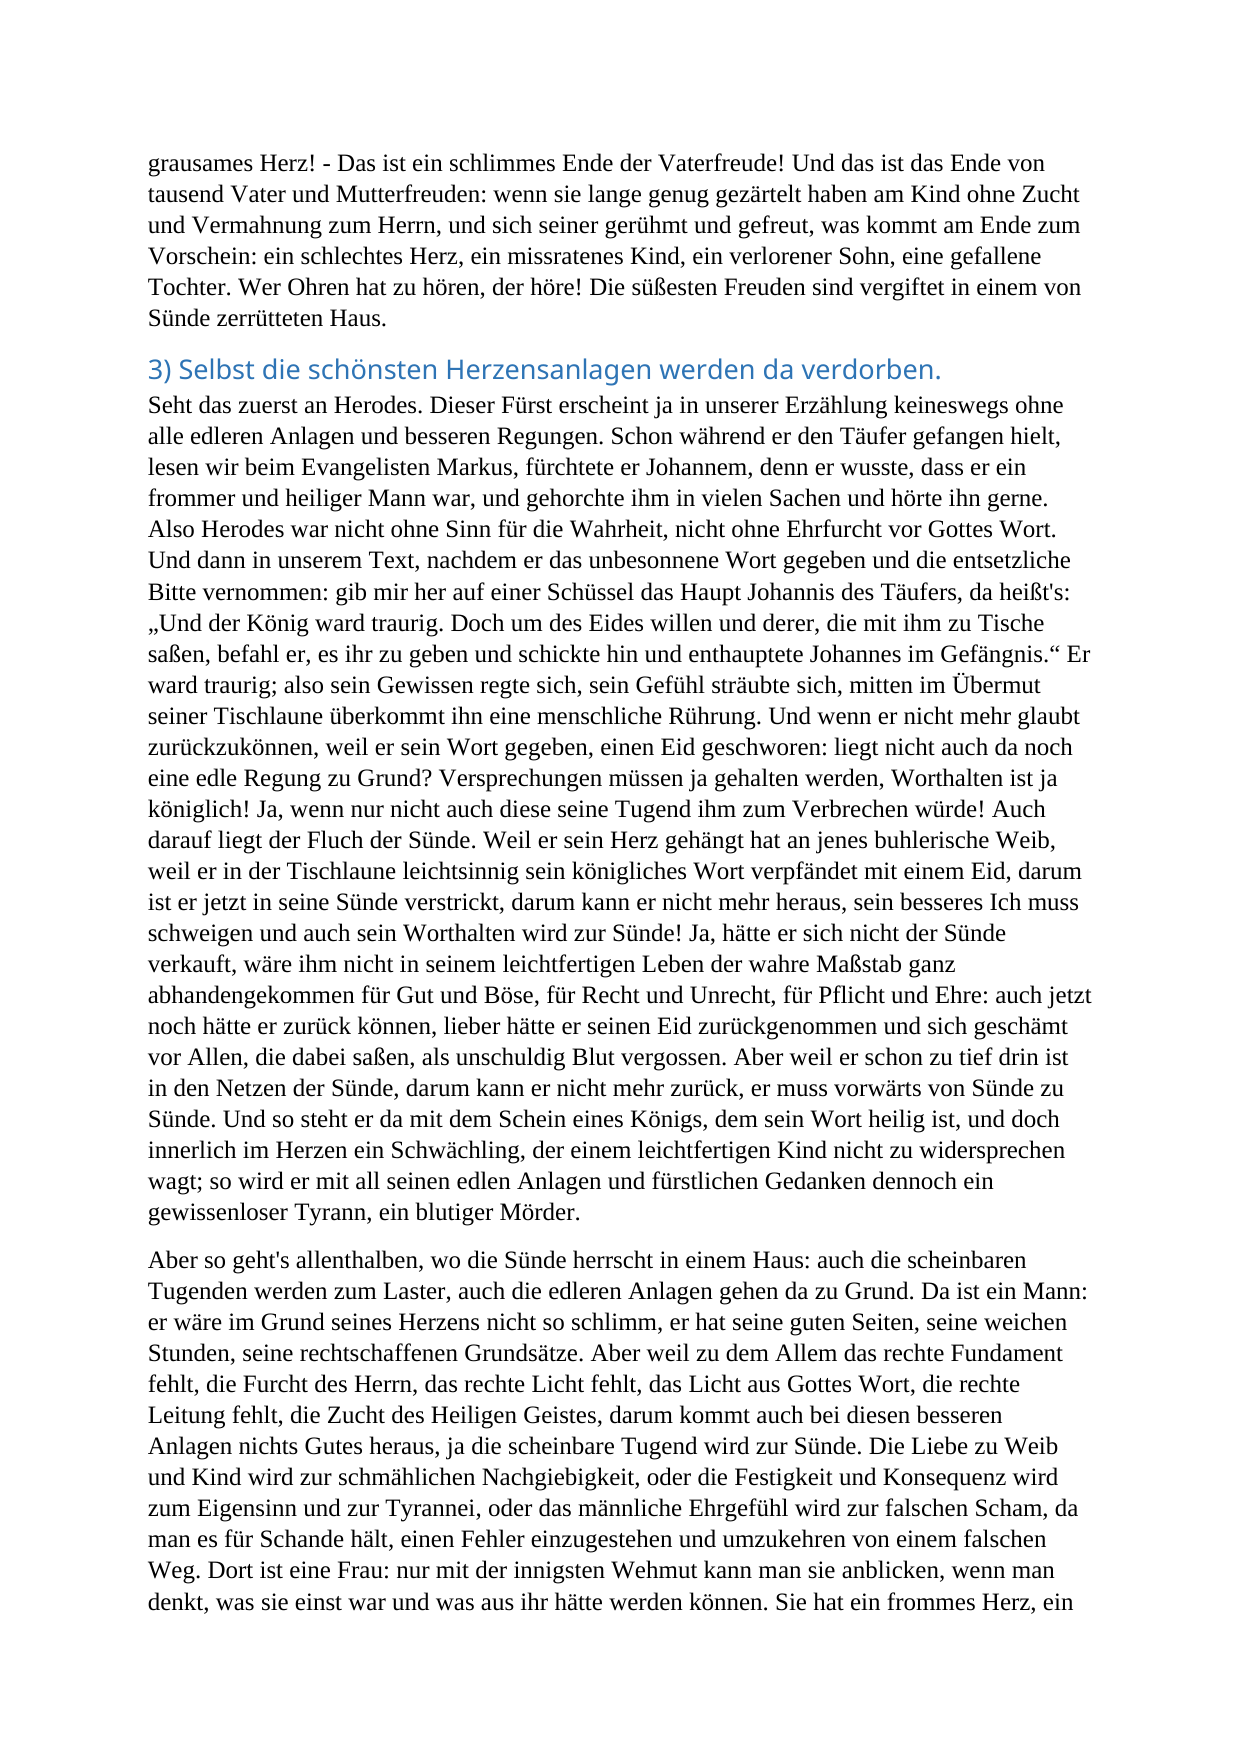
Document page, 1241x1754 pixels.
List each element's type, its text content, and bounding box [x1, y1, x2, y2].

text Seht das zuerst an Herodes. Dieser Fürst erscheint ja in unserer Erzählung keineswegs ohne alle edleren Anlagen und besseren Regungen. Schon während er den Täufer gefangen hielt, lesen wir beim Evangelisten Markus, fürchtete er Johannem, denn er wusste, dass er ein frommer und heiliger Mann war, und gehorchte ihm in vielen Sachen und hörte ihn gerne. Also Herodes war nicht ohne Sinn für die Wahrheit, nicht ohne Ehrfurcht vor Gottes Wort. Und dann in unserem Text, nachdem er das unbesonnene Wort gegeben und die entsetzliche Bitte vernommen: gib mir her auf einer Schüssel das Haupt Johannis des Täufers, da heißt's: „Und der König ward traurig. Doch um des Eides willen und derer, die mit ihm zu Tische saßen, befahl er, es ihr zu geben und schickte hin und enthauptete Johannes im Gefängnis.“ Er ward traurig; also sein Gewissen regte sich, sein Gefühl sträubte sich, mitten im Übermut seiner Tischlaune überkommt ihn eine menschliche Rührung. Und wenn er nicht mehr glaubt zurückzukönnen, weil er sein Wort gegeben, einen Eid geschworen: liegt nicht auch da noch eine edle Regung zu Grund? Versprechungen müssen ja gehalten werden, Worthalten ist ja königlich! Ja, wenn nur nicht auch diese seine Tugend ihm zum Verbrechen würde! Auch darauf liegt der Fluch der Sünde. Weil er sein Herz gehängt hat an jenes buhlerische Weib, weil er in der Tischlaune leichtsinnig sein königliches Wort verpfändet mit einem Eid, darum ist er jetzt in seine Sünde verstrickt, darum kann er nicht mehr heraus, sein besseres Ich muss schweigen und auch sein Worthalten wird zur Sünde! Ja, hätte er sich nicht der Sünde verkauft, wäre ihm nicht in seinem leichtfertigen Leben der wahre Maßstab ganz abhandengekommen für Gut und Böse, für Recht und Unrecht, für Pflicht und Ehre: auch jetzt noch hätte er zurück können, lieber hätte er seinen Eid zurückgenommen und sich geschämt vor Allen, die dabei saßen, als unschuldig Blut vergossen. Aber weil er schon zu tief drin ist in den Netzen der Sünde, darum kann er nicht mehr zurück, er muss vorwärts von Sünde zu Sünde. Und so steht er da mit dem Schein eines Königs, dem sein Wort heilig ist, und doch innerlich im Herzen ein Schwächling, der einem leichtfertigen Kind nicht zu widersprechen wagt; so wird er mit all seinen edlen Anlagen und fürstlichen Gedanken dennoch ein gewissenloser Tyrann, ein blutiger Mörder. [148, 390, 1093, 1226]
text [148, 148, 1093, 332]
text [148, 1245, 1093, 1615]
subtitle 3) Selbst die schönsten Herzensanlagen werden da verdorben. [148, 351, 1093, 387]
